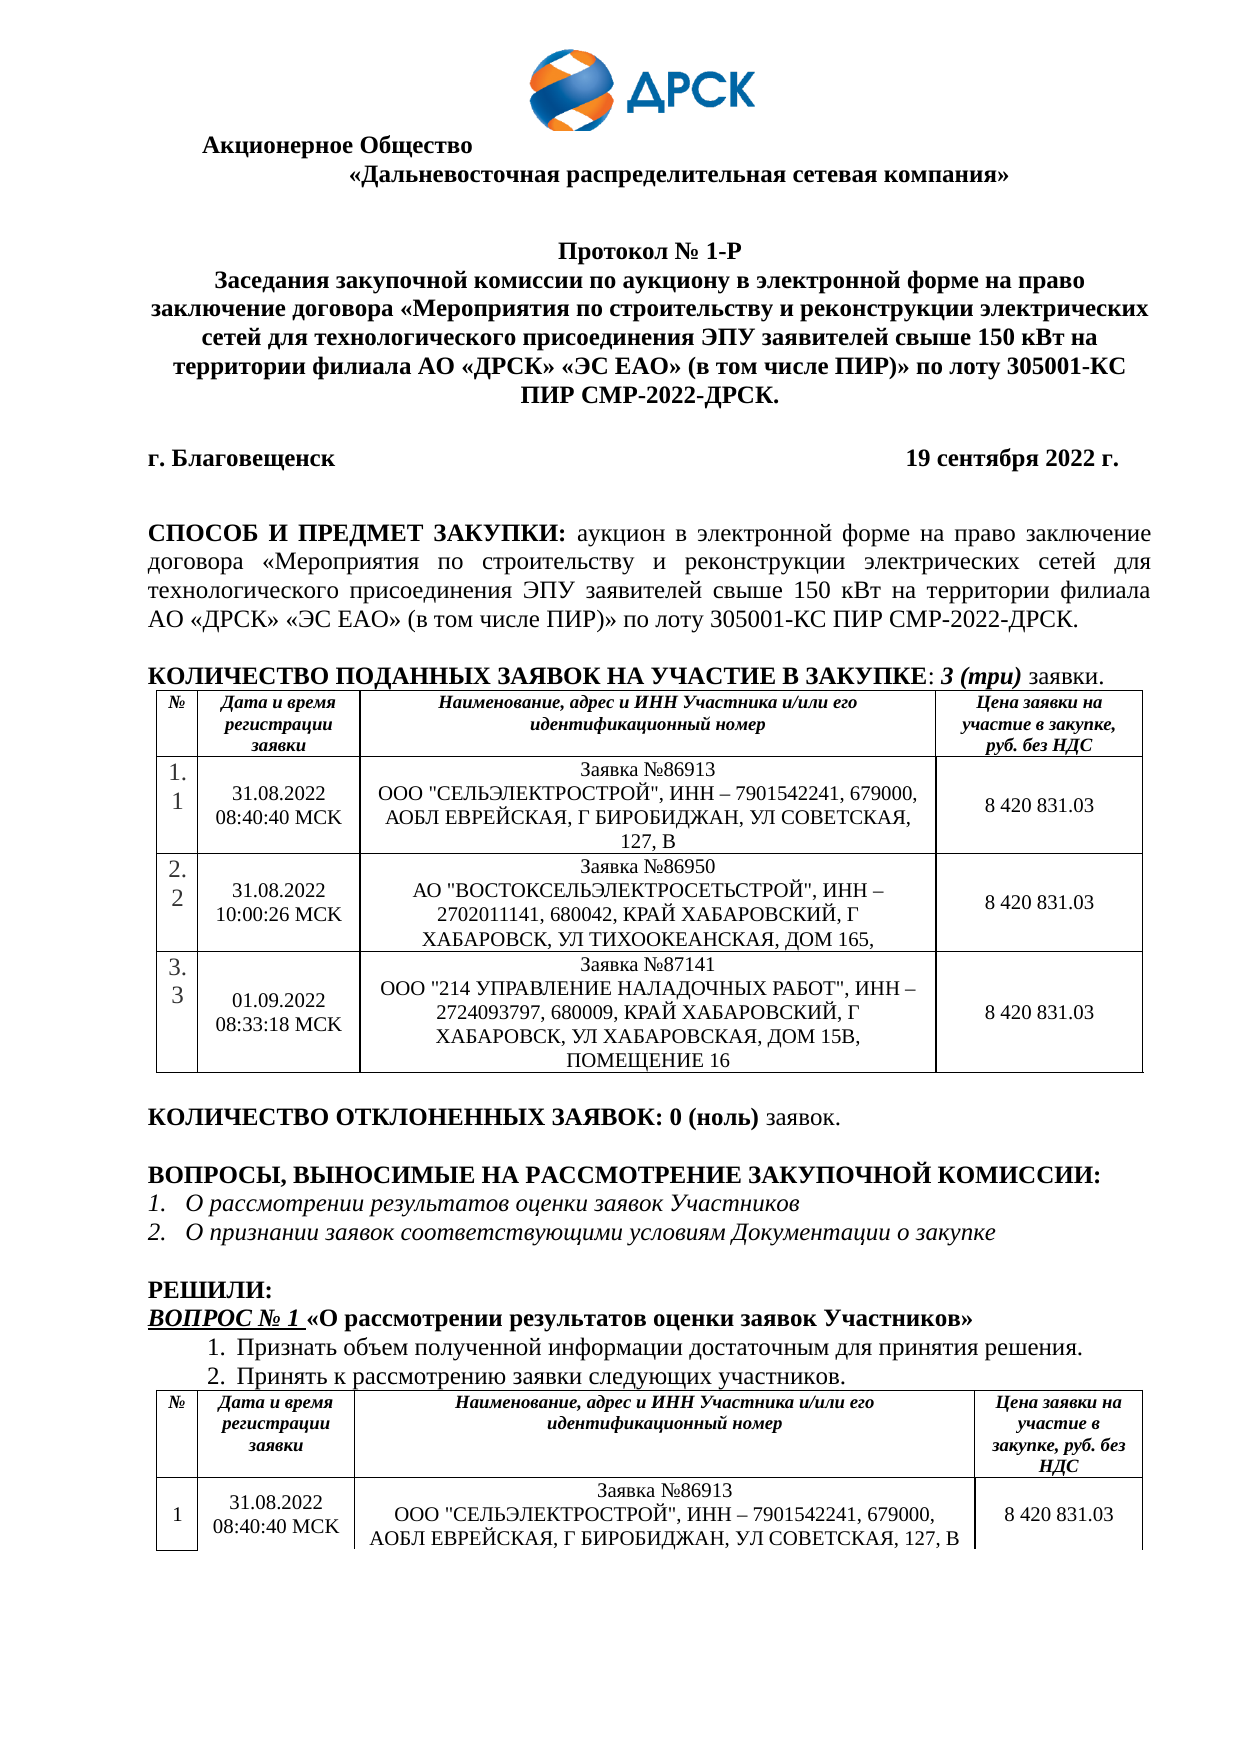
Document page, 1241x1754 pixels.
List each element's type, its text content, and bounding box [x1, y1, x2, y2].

text ВОПРОС № 1 «О рассмотрении результатов оценки заявок Участников» [148, 1303, 1152, 1332]
text «Дальневосточная распределительная сетевая компания» [148, 159, 1152, 188]
text РЕШИЛИ: [148, 1275, 1152, 1303]
table_header № [157, 691, 197, 756]
text Акционерное Общество [148, 131, 1152, 159]
table_cell Заявка №86913 ООО "СЕЛЬЭЛЕКТРОСТРОЙ", ИНН – 7901542241, 679000, АОБЛ ЕВРЕЙСКАЯ, Г БИРОБИДЖАН, УЛ СОВЕТСКАЯ, 127, В [355, 1478, 975, 1550]
table_header Наименование, адрес и ИНН Участника и/или его идентификационный номер [361, 691, 935, 756]
list СПОСОБ И ПРЕДМЕТ ЗАКУПКИ: аукцион в электронной форме на право заключение договора «Мероприятия по строительству и реконструкции электрических сетей для технологического присоединения ЭПУ заявителей свыше 150 кВт на территории филиала АО «ДРСК» «ЭС ЕАО» (в том числе ПИР)» по лоту 305001-КС ПИР СМР-2022-ДРСК. [148, 518, 1152, 633]
picture [525, 46, 772, 135]
table_header № [157, 1391, 197, 1477]
table_cell 01.09.2022 08:33:18 MCK [198, 952, 359, 1072]
table_cell 31.08.2022 08:40:40 MCK [198, 757, 359, 853]
table_header Цена заявки на участие в закупке, руб. без НДС [936, 691, 1142, 756]
list Заседания закупочной комиссии по аукциону в электронной форме на право заключение договора «Мероприятия по строительству и реконструкции электрических сетей для технологического присоединения ЭПУ заявителей свыше 150 кВт на территории филиала АО «ДРСК» «ЭС ЕАО» (в том числе ПИР)» по лоту 305001-КС ПИР СМР-2022-ДРСК. [148, 265, 1152, 408]
table_header 19 сентября 2022 г. [650, 437, 1163, 489]
table_cell 1 [157, 1478, 197, 1550]
table_cell 1 [157, 757, 197, 853]
table_cell 2 [157, 854, 197, 951]
list Протокол № 1-Р [148, 236, 1152, 265]
list О рассмотрении результатов оценки заявок Участников [148, 1188, 1152, 1217]
list Принять к рассмотрению заявки следующих участников. [148, 1361, 1152, 1390]
text КОЛИЧЕСТВО ПОДАННЫХ ЗАЯВОК НА УЧАСТИЕ В ЗАКУПКЕ: 3 (три) заявки. [148, 661, 1152, 690]
text КОЛИЧЕСТВО ОТКЛОНЕННЫХ ЗАЯВОК: 0 (ноль) заявок. [148, 1102, 1167, 1131]
list Признать объем полученной информации достаточным для принятия решения. [148, 1332, 1152, 1361]
text ВОПРОСЫ, ВЫНОСИМЫЕ НА РАССМОТРЕНИЕ ЗАКУПОЧНОЙ КОМИССИИ: [148, 1160, 1152, 1188]
table_cell 8 420 831.03 [975, 1478, 1142, 1550]
table_cell 31.08.2022 08:40:40 MCK [198, 1478, 354, 1550]
table_cell Заявка №86950 АО "ВОСТОКСЕЛЬЭЛЕКТРОСЕТЬСТРОЙ", ИНН – 2702011141, 680042, КРАЙ ХАБАРОВСКИЙ, Г ХАБАРОВСК, УЛ ТИХООКЕАНСКАЯ, ДОМ 165, [361, 854, 935, 951]
table_cell 3 [157, 952, 197, 1072]
table_header Цена заявки на участие в закупке, руб. без НДС [975, 1391, 1142, 1477]
table_cell Заявка №87141 ООО "214 УПРАВЛЕНИЕ НАЛАДОЧНЫХ РАБОТ", ИНН – 2724093797, 680009, КРАЙ ХАБАРОВСКИЙ, Г ХАБАРОВСК, УЛ ХАБАРОВСКАЯ, ДОМ 15В, ПОМЕЩЕНИЕ 16 [361, 952, 935, 1072]
table_cell 31.08.2022 10:00:26 MCK [198, 854, 359, 951]
list О признании заявок соответствующими условиям Документации о закупке [148, 1217, 1152, 1246]
table_header Наименование, адрес и ИНН Участника и/или его идентификационный номер [355, 1391, 974, 1477]
table_header г. Благовещенск [136, 437, 650, 489]
table_cell 8 420 831.03 [937, 854, 1142, 951]
table_cell 8 420 831.03 [937, 952, 1142, 1072]
table_header Дата и время регистрации заявки [198, 1391, 354, 1477]
table_cell Заявка №86913 ООО "СЕЛЬЭЛЕКТРОСТРОЙ", ИНН – 7901542241, 679000, АОБЛ ЕВРЕЙСКАЯ, Г БИРОБИДЖАН, УЛ СОВЕТСКАЯ, 127, В [361, 757, 935, 853]
table_cell 8 420 831.03 [937, 757, 1142, 853]
table_header Дата и время регистрации заявки [198, 691, 359, 756]
